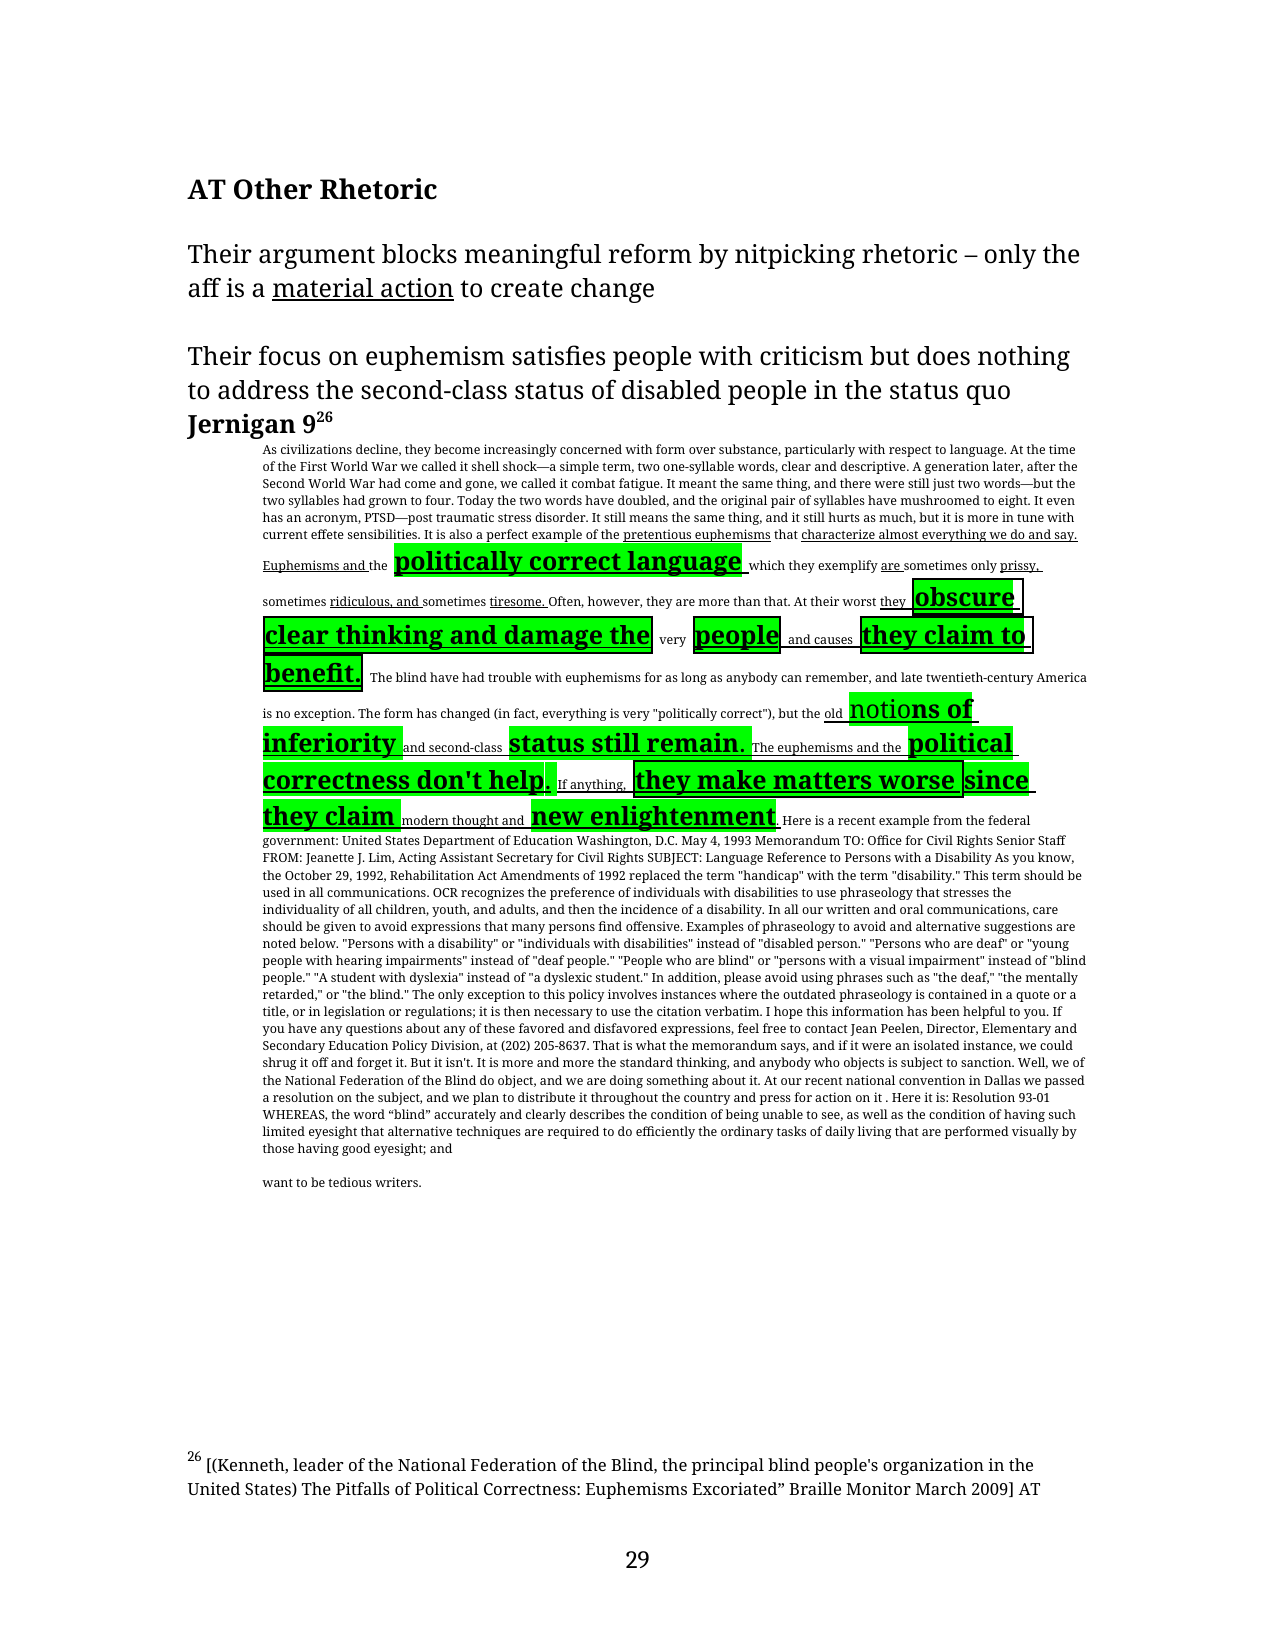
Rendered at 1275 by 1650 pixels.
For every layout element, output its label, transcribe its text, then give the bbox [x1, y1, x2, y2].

text want to be tedious writers. [262, 1174, 1087, 1191]
text As civilizations decline, they become increasingly concerned with form over substance, particularly with respect to language. At the time of the First World War we called it shell shock—a simple term, two one-syllable words, clear and descriptive. A generation later, after the Second World War had come and gone, we called it combat fatigue. It meant the same thing, and there were still just two words—but the two syllables had grown to four. Today the two words have doubled, and the original pair of syllables have mushroomed to eight. It even has an acronym, PTSD—post traumatic stress disorder. It still means the same thing, and it still hurts as much, but it is more in tune with current effete sensibilities. It is also a perfect example of the pretentious euphemisms that characterize almost everything we do and say. Euphemisms and the politically correct language which they exemplify are sometimes only prissy, sometimes ridiculous, and sometimes tiresome. Often, however, they are more than that. At their worst they obscure clear thinking and damage the very people and causes they claim to benefit. The blind have had trouble with euphemisms for as long as anybody can remember, and late twentieth-century America is no exception. The form has changed (in fact, everything is very "politically correct"), but the old notions of inferiority and second-class status still remain. The euphemisms and the political correctness don't help. If anything, they make matters worse since they claim modern thought and new enlightenment. Here is a recent example from the federal government: United States Department of Education Washington, D.C. May 4, 1993 Memorandum TO: Office for Civil Rights Senior Staff FROM: Jeanette J. Lim, Acting Assistant Secretary for Civil Rights SUBJECT: Language Reference to Persons with a Disability As you know, the October 29, 1992, Rehabilitation Act Amendments of 1992 replaced the term "handicap" with the term "disability." This term should be used in all communications. OCR recognizes the preference of individuals with disabilities to use phraseology that stresses the individuality of all children, youth, and adults, and then the incidence of a disability. In all our written and oral communications, care should be given to avoid expressions that many persons find offensive. Examples of phraseology to avoid and alternative suggestions are noted below. "Persons with a disability" or "individuals with disabilities" instead of "disabled person." "Persons who are deaf" or "young people with hearing impairments" instead of "deaf people." "People who are blind" or "persons with a visual impairment" instead of "blind people." "A student with dyslexia" instead of "a dyslexic student." In addition, please avoid using phrases such as "the deaf," "the mentally retarded," or "the blind." The only exception to this policy involves instances where the outdated phraseology is contained in a quote or a title, or in legislation or regulations; it is then necessary to use the citation verbatim. I hope this information has been helpful to you. If you have any questions about any of these favored and disfavored expressions, feel free to contact Jean Peelen, Director, Elementary and Secondary Education Policy Division, at (202) 205-8637. That is what the memorandum says, and if it were an isolated instance, we could shrug it off and forget it. But it isn't. It is more and more the standard thinking, and anybody who objects is subject to sanction. Well, we of the National Federation of the Blind do object, and we are doing something about it. At our recent national convention in Dallas we passed a resolution on the subject, and we plan to distribute it throughout the country and press for action on it . Here it is: Resolution 93-01 WHEREAS, the word “blind” accurately and clearly describes the condition of being unable to see, as well as the condition of having such limited eyesight that alternative techniques are required to do efficiently the ordinary tasks of daily living that are performed visually by those having good eyesight; and [262, 441, 1087, 1157]
subtitle AT Other Rhetoric [187, 171, 1087, 208]
text Jernigan 9 [187, 407, 1087, 441]
text Their focus on euphemism satisfies people with criticism but does nothing to address the second-class status of disabled people in the status quo [187, 339, 1087, 407]
text Their argument blocks meaningful reform by nitpicking rhetoric – only the aff is a material action to create change [187, 236, 1087, 304]
